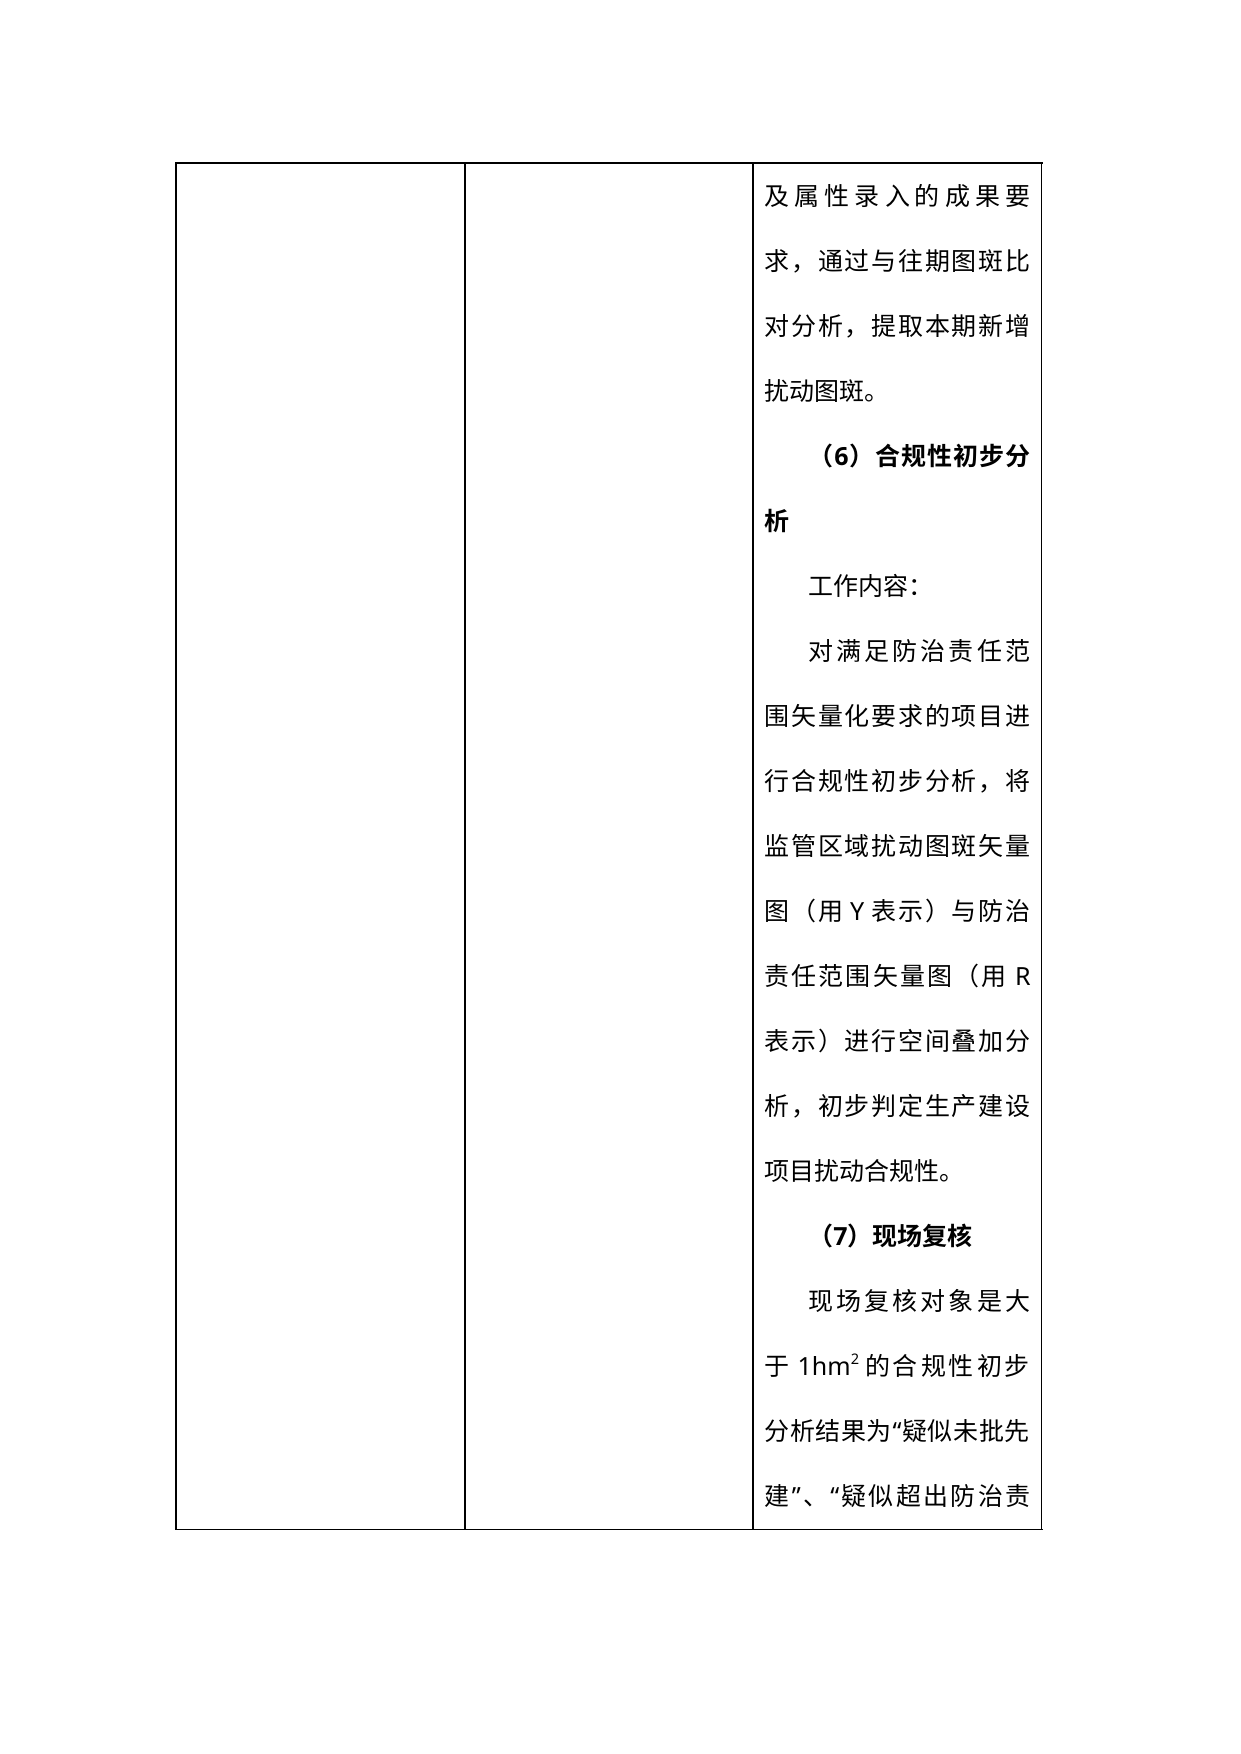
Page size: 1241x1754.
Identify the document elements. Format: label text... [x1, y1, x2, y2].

table_cell [466, 164, 752, 1528]
table_cell 1 [177, 164, 464, 1528]
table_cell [754, 164, 1041, 1528]
